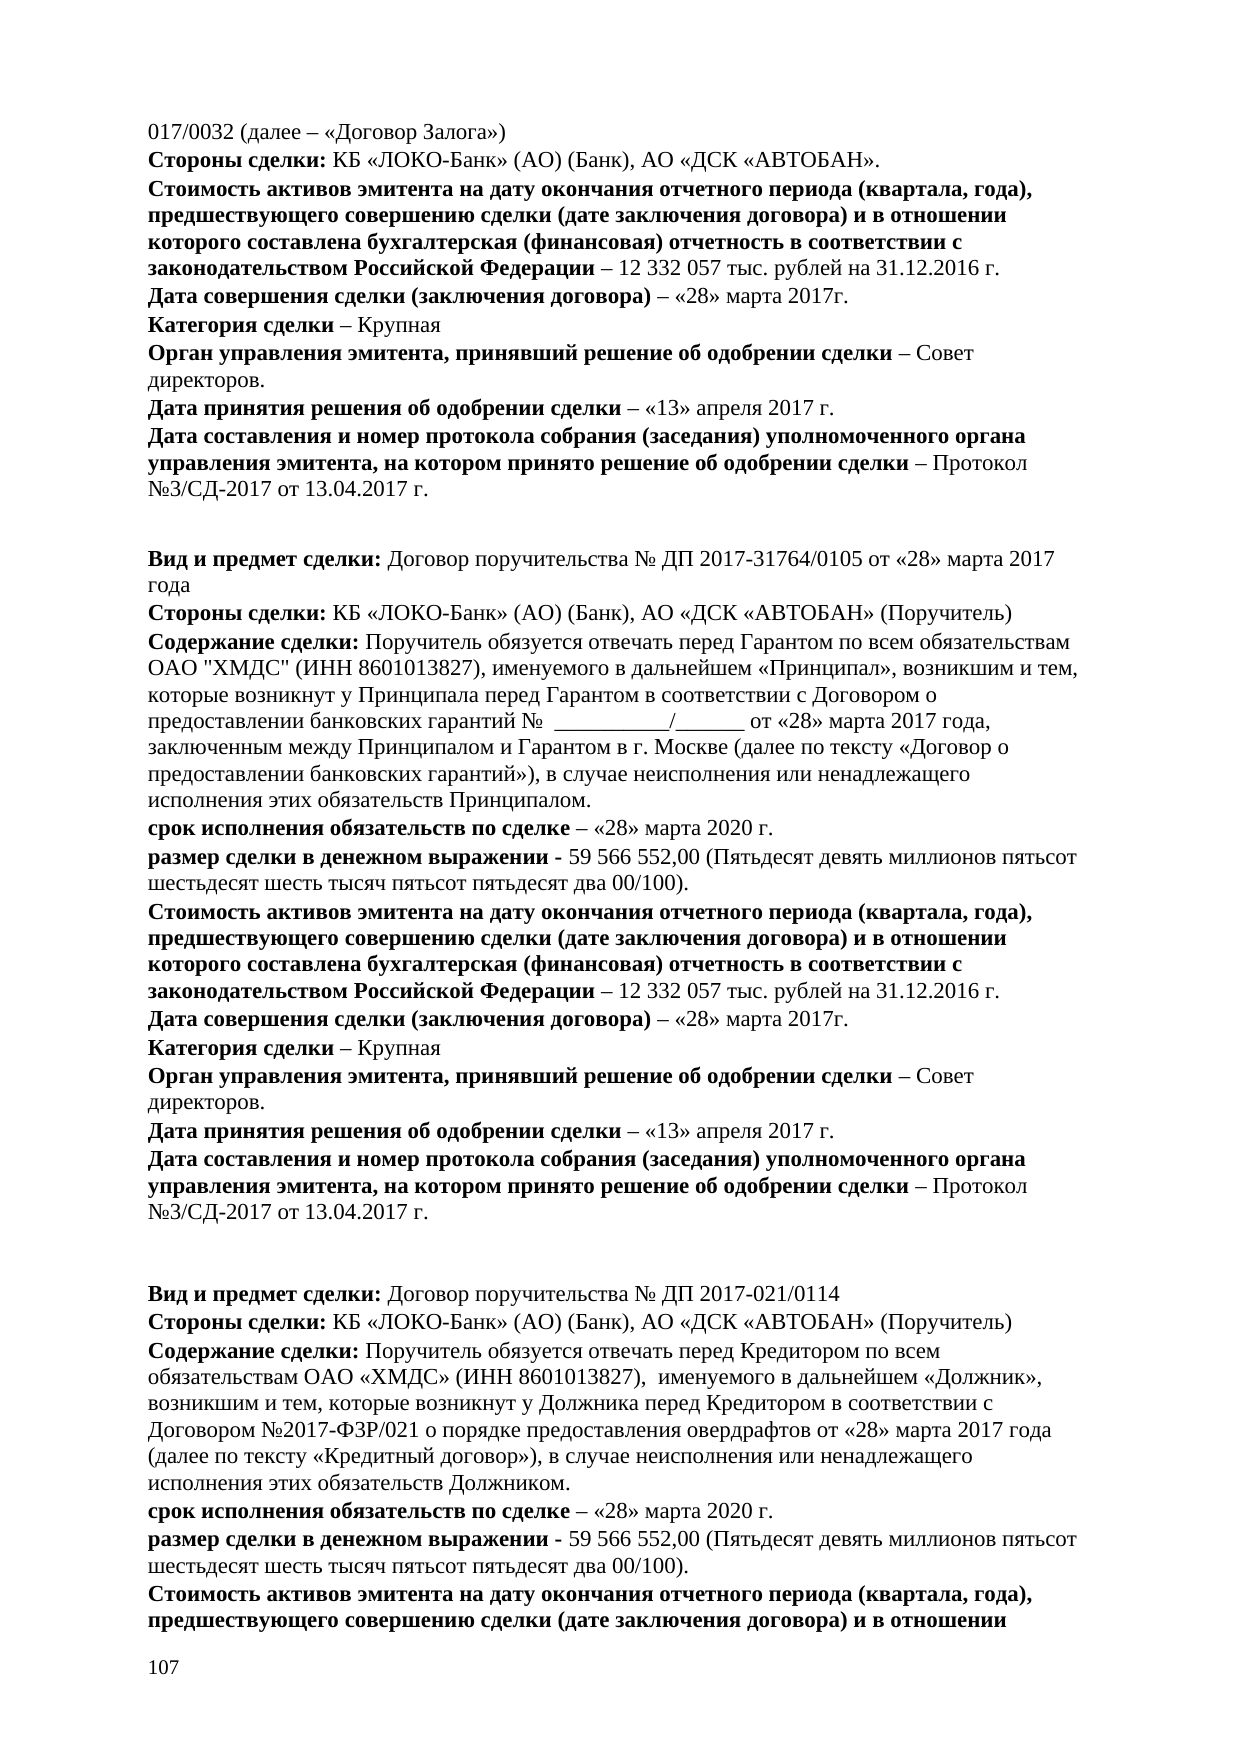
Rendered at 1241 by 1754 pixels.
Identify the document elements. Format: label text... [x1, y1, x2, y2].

text Стороны сделки: КБ «ЛОКО-Банк» (АО) (Банк), АО «ДСК «АВТОБАН». [148, 147, 1092, 173]
text Дата принятия решения об одобрении сделки – «13» апреля 2017 г. [148, 394, 1092, 421]
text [148, 1580, 1092, 1633]
text Орган управления эмитента, принявший решение об одобрении сделки – Совет директоров. [148, 339, 1092, 392]
text Вид и предмет сделки: Договор поручительства № ДП 2017-31764/0105 от «28» марта 2017 года [148, 545, 1092, 597]
text Дата совершения сделки (заключения договора) – «28» марта 2017г. [148, 282, 1092, 309]
text Дата принятия решения об одобрении сделки – «13» апреля 2017 г. [148, 1117, 1092, 1143]
text Стороны сделки: КБ «ЛОКО-Банк» (АО) (Банк), АО «ДСК «АВТОБАН» (Поручитель) [148, 1308, 1092, 1335]
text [148, 118, 1092, 144]
text Вид и предмет сделки: Договор поручительства № ДП 2017-021/0114 [148, 1280, 1092, 1306]
text Стороны сделки: КБ «ЛОКО-Банк» (АО) (Банк), АО «ДСК «АВТОБАН» (Поручитель) [148, 599, 1092, 626]
text срок исполнения обязательств по сделке – «28» марта 2020 г. [148, 1497, 1092, 1523]
text размер сделки в денежном выражении - 59 566 552,00 (Пятьдесят девять миллионов пятьсот шестьдесят шесть тысяч пятьсот пятьдесят два 00/100). [148, 843, 1092, 896]
text срок исполнения обязательств по сделке – «28» марта 2020 г. [148, 814, 1092, 841]
text размер сделки в денежном выражении - 59 566 552,00 (Пятьдесят девять миллионов пятьсот шестьдесят шесть тысяч пятьсот пятьдесят два 00/100). [148, 1525, 1092, 1578]
text Содержание сделки: Поручитель обязуется отвечать перед Гарантом по всем обязательствам ОАО "ХМДС" (ИНН 8601013827), именуемого в дальнейшем «Принципал», возникшим и тем, которые возникнут у Принципала перед Гарантом в соответствии с Договором о предоставлении банковских гарантий № __________/______ от «28» марта 2017 года, заключенным между Принципалом и Гарантом в г. Москве (далее по тексту «Договор о предоставлении банковских гарантий»), в случае неисполнения или ненадлежащего исполнения этих обязательств Принципалом. [148, 628, 1092, 812]
text Дата совершения сделки (заключения договора) – «28» марта 2017г. [148, 1005, 1092, 1032]
text Категория сделки – Крупная [148, 1034, 1092, 1060]
text Категория сделки – Крупная [148, 311, 1092, 337]
text Содержание сделки: Поручитель обязуется отвечать перед Кредитором по всем обязательствам ОАО «ХМДС» (ИНН 8601013827), именуемого в дальнейшем «Должник», возникшим и тем, которые возникнут у Должника перед Кредитором в соответствии с Договором №2017-Ф3Р/021 о порядке предоставления овердрафтов от «28» марта 2017 года (далее по тексту «Кредитный договор»), в случае неисполнения или ненадлежащего исполнения этих обязательств Должником. [148, 1337, 1092, 1495]
text Орган управления эмитента, принявший решение об одобрении сделки – Совет директоров. [148, 1062, 1092, 1115]
